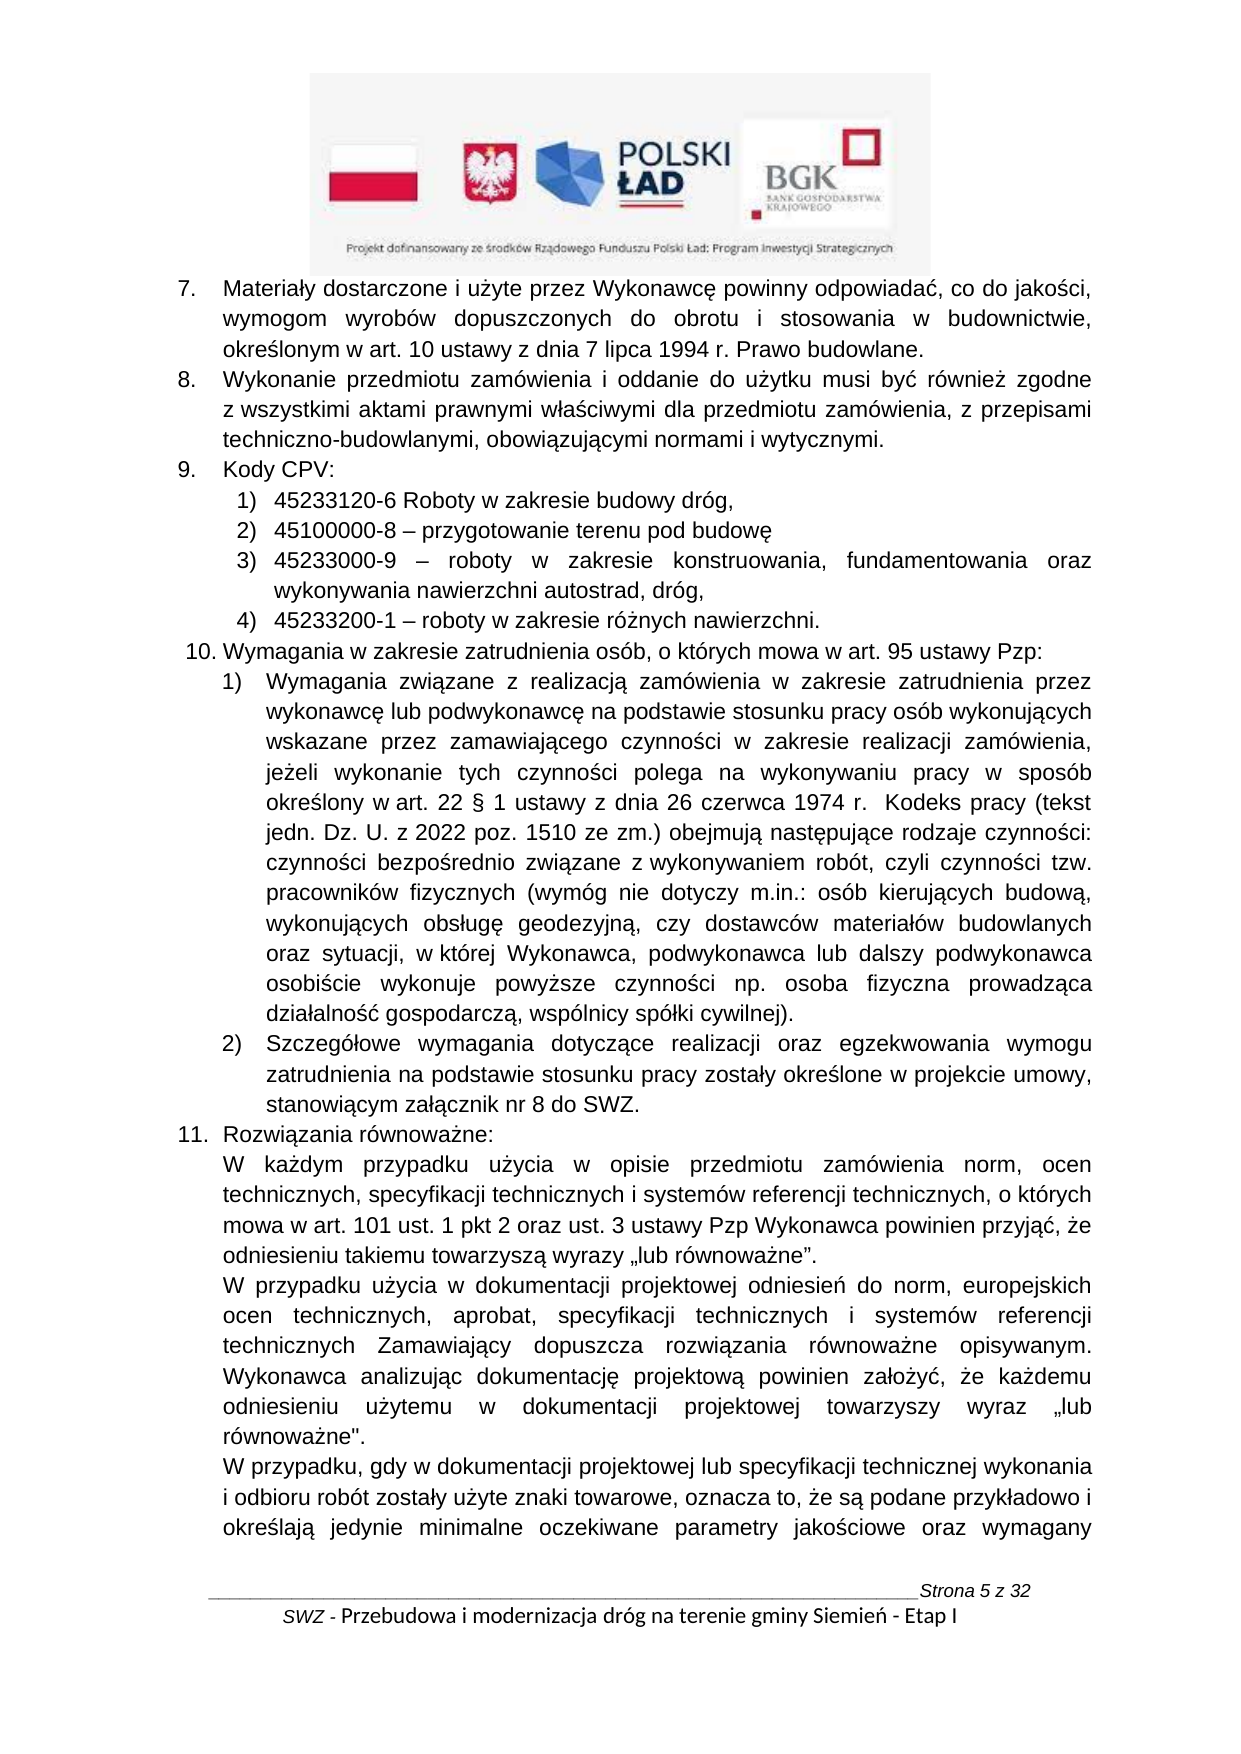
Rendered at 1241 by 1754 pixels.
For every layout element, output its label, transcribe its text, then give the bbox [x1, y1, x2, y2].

list Kody CPV: [177, 456, 1092, 483]
list Wymagania związane z realizacją zamówienia w zakresie zatrudnienia przez wykonawcę lub podwykonawcę na podstawie stosunku pracy osób wykonujących wskazane przez zamawiającego czynności w zakresie realizacji zamówienia, jeżeli wykonanie tych czynności polega na wykonywaniu pracy w sposób określony w art. 22 § 1 ustawy z dnia 26 czerwca 1974 r. Kodeks pracy (tekst jedn. Dz. U. z 2022 poz. 1510 ze zm.) obejmują następujące rodzaje czynności: czynności bezpośrednio związane z wykonywaniem robót, czyli czynności tzw. pracowników fizycznych (wymóg nie dotyczy m.in.: osób kierujących budową, wykonujących obsługę geodezyjną, czy dostawców materiałów budowlanych oraz sytuacji, w której Wykonawca, podwykonawca lub dalszy podwykonawca osobiście wykonuje powyższe czynności np. osoba fizyczna prowadząca działalność gospodarczą, wspólnicy spółki cywilnej). [222, 668, 1092, 1026]
list 45100000-8 – przygotowanie terenu pod budowę [236, 517, 1092, 543]
list W każdym przypadku użycia w opisie przedmiotu zamówienia norm, ocen technicznych, specyfikacji technicznych i systemów referencji technicznych, o których mowa w art. 101 ust. 1 pkt 2 oraz ust. 3 ustawy Pzp Wykonawca powinien przyjąć, że odniesieniu takiemu towarzyszą wyrazy „lub równoważne”. [223, 1151, 1092, 1268]
list Szczegółowe wymagania dotyczące realizacji oraz egzekwowania wymogu zatrudnienia na podstawie stosunku pracy zostały określone w projekcie umowy, stanowiącym załącznik nr 8 do SWZ. [222, 1030, 1092, 1117]
list Rozwiązania równoważne: [177, 1121, 1092, 1147]
list Wykonanie przedmiotu zamówienia i oddanie do użytku musi być również zgodne z wszystkimi aktami prawnymi właściwymi dla przedmiotu zamówienia, z przepisami techniczno-budowlanymi, obowiązującymi normami i wytycznymi. [177, 366, 1092, 452]
picture [309, 73, 931, 276]
list 45233200-1 – roboty w zakresie różnych nawierzchni. [236, 607, 1092, 634]
list W przypadku użycia w dokumentacji projektowej odniesień do norm, europejskich ocen technicznych, aprobat, specyfikacji technicznych i systemów referencji technicznych Zamawiający dopuszcza rozwiązania równoważne opisywanym. Wykonawca analizując dokumentację projektową powinien założyć, że każdemu odniesieniu użytemu w dokumentacji projektowej towarzyszy wyraz „lub równoważne". [223, 1272, 1092, 1449]
list 45233120-6 Roboty w zakresie budowy dróg, [236, 487, 1092, 513]
list 45233000-9 – roboty w zakresie konstruowania, fundamentowania oraz wykonywania nawierzchni autostrad, dróg, [236, 547, 1092, 603]
list Wymagania w zakresie zatrudnienia osób, o których mowa w art. 95 ustawy Pzp: [185, 638, 1092, 664]
list Materiały dostarczone i użyte przez Wykonawcę powinny odpowiadać, co do jakości, wymogom wyrobów dopuszczonych do obrotu i stosowania w budownictwie, określonym w art. 10 ustawy z dnia 7 lipca 1994 r. Prawo budowlane. [177, 275, 1092, 362]
